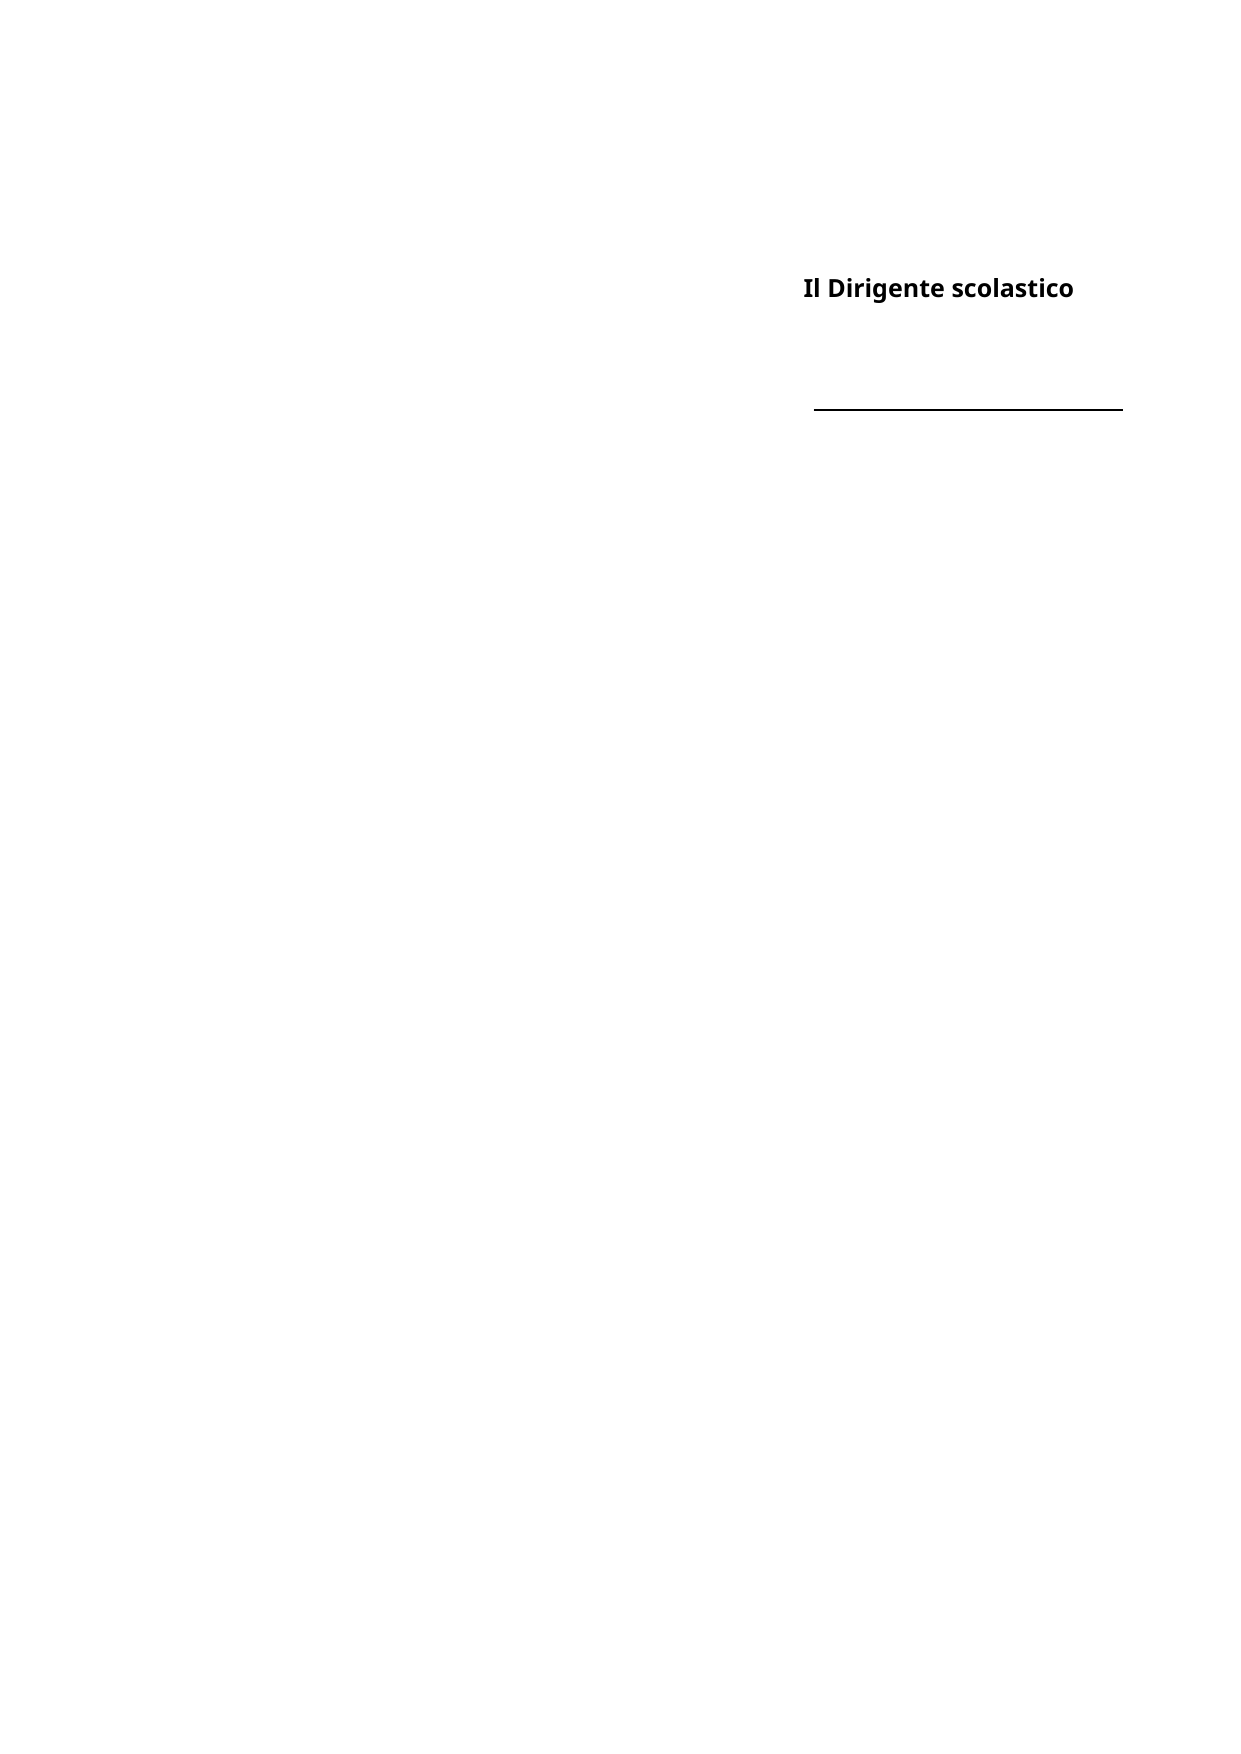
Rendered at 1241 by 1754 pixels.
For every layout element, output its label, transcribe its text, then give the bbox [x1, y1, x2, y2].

text Il Dirigente scolastico [561, 270, 1122, 304]
text ______________________________ [118, 381, 1122, 414]
